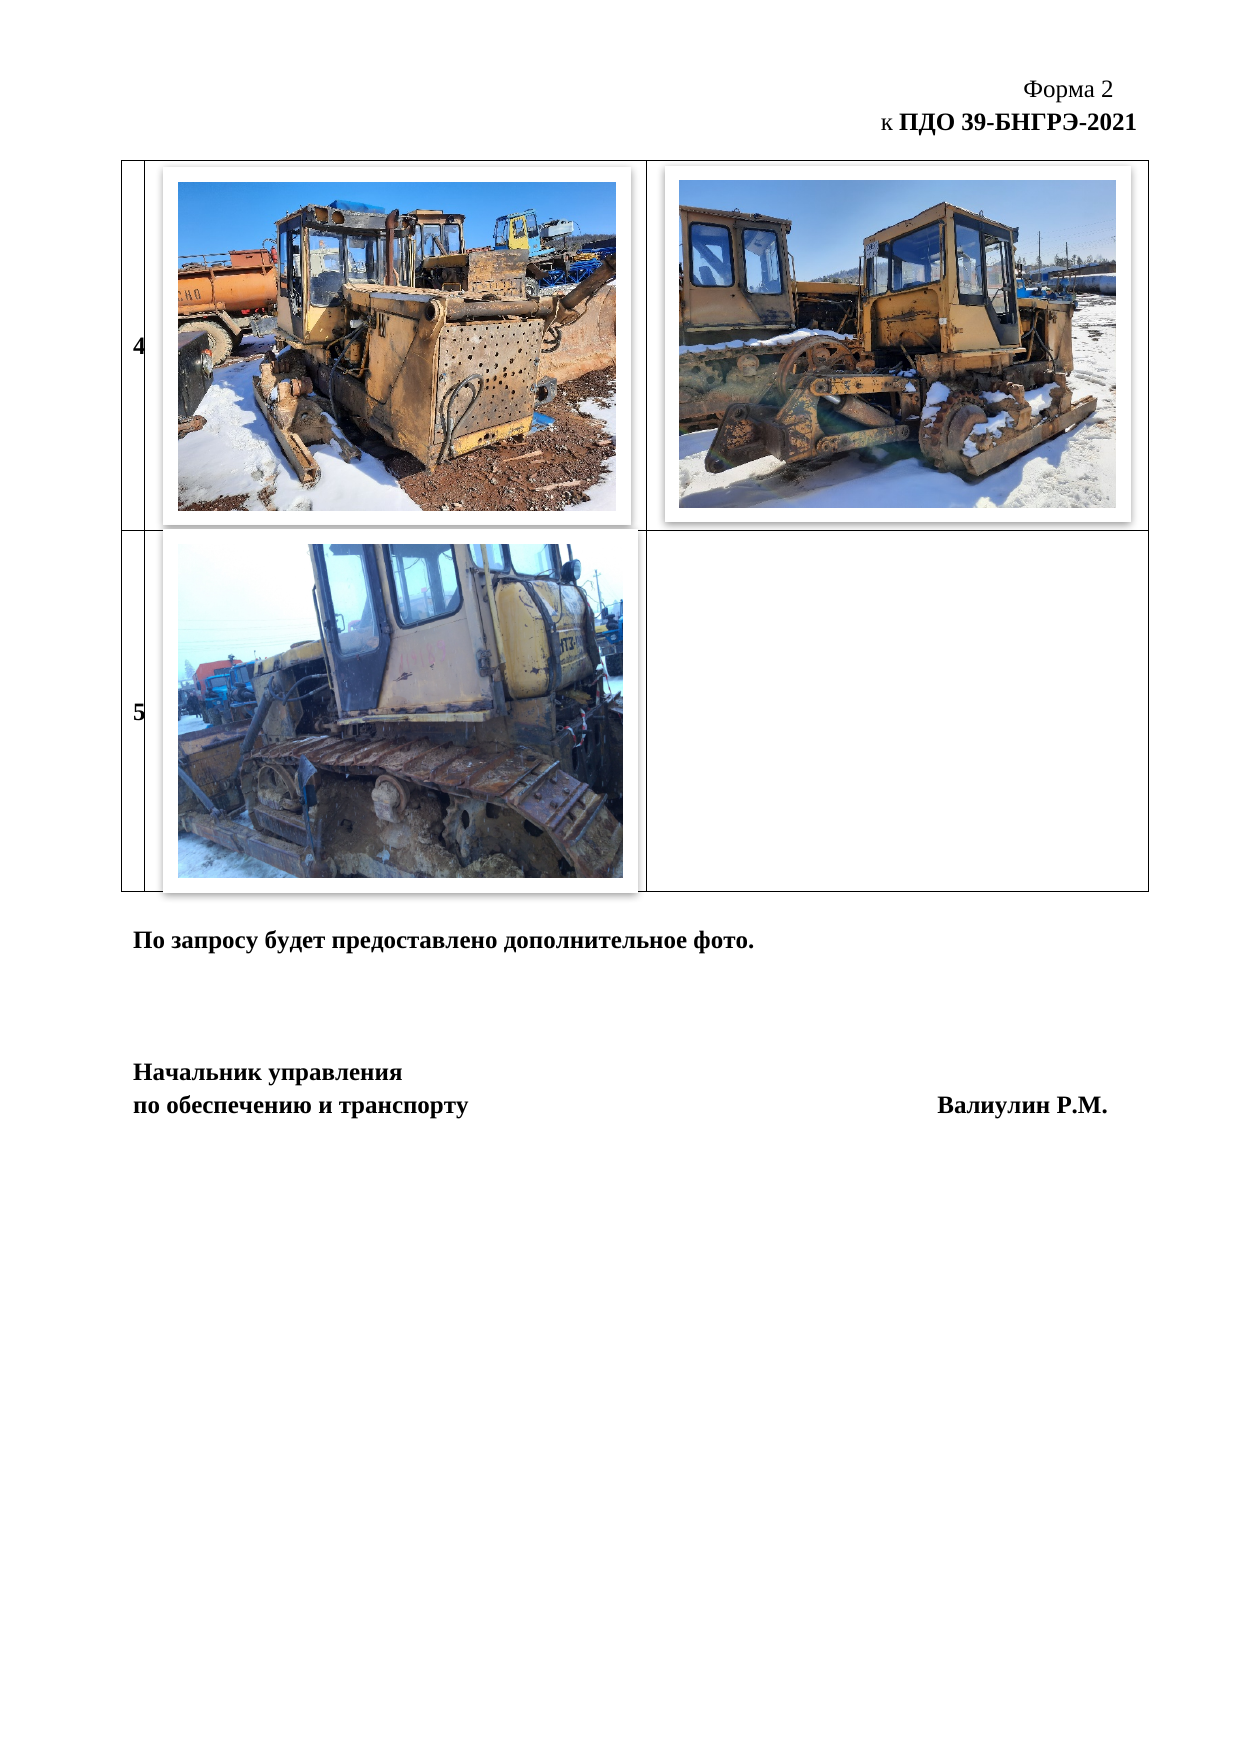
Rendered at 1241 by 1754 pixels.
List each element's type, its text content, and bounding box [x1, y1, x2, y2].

table_cell [642, 531, 646, 891]
text Начальник управления [133, 1057, 1158, 1086]
table_cell 4 [122, 161, 144, 530]
table_cell [145, 531, 158, 891]
text по обеспечению и транспорту Валиулин Р.М. [133, 1090, 1158, 1119]
table_cell [647, 531, 1148, 891]
table_cell [647, 161, 1148, 530]
picture [178, 182, 616, 511]
table_cell [145, 161, 646, 530]
picture [178, 544, 623, 878]
picture [679, 180, 1116, 508]
table_cell 5 [122, 531, 144, 891]
text По запросу будет предоставлено дополнительное фото. [133, 925, 1158, 954]
